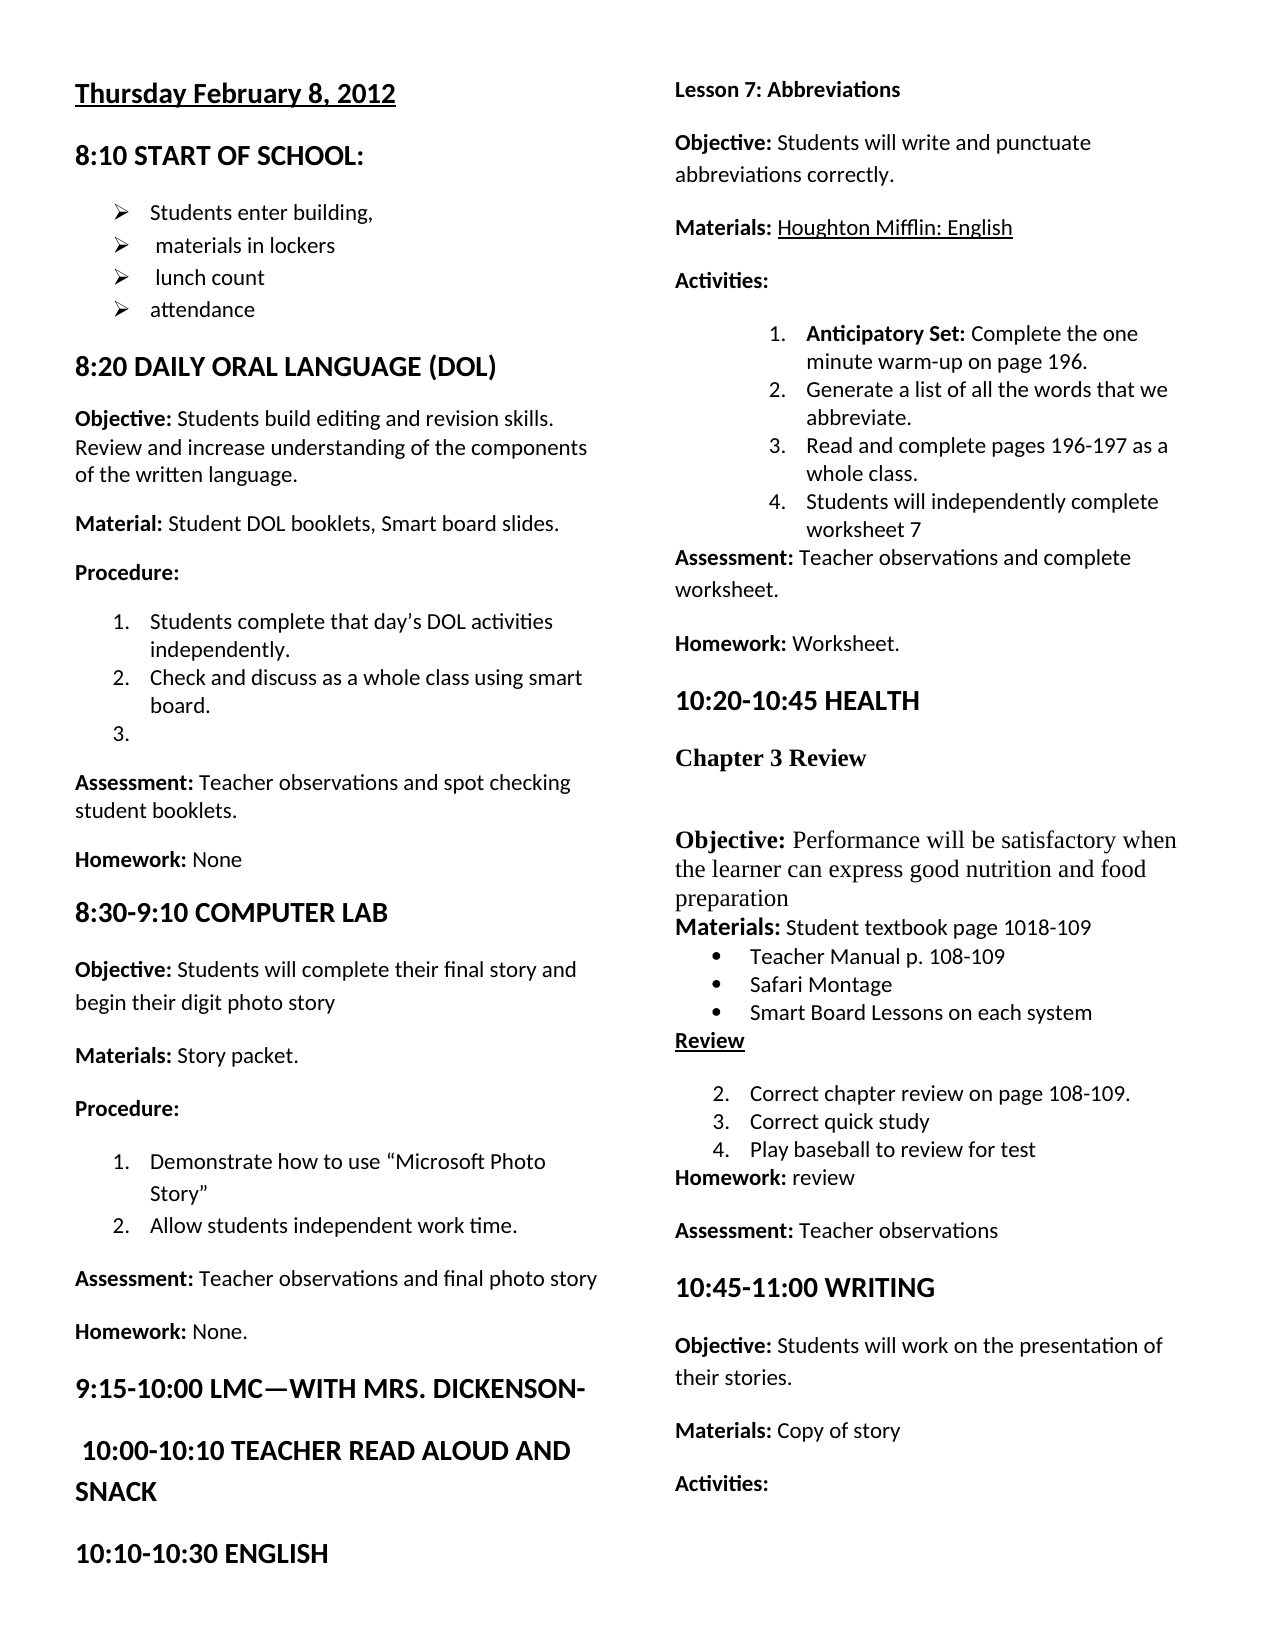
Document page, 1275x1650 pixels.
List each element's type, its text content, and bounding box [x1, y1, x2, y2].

list Anticipatory Set: Complete the one minute warm-up on page 196. [769, 319, 1200, 375]
text Objective: Students will work on the presentation of their stories. [675, 1331, 1200, 1391]
list Demonstrate how to use “Microsoft Photo Story” [112, 1147, 600, 1207]
text Assessment: Teacher observations and complete worksheet. [675, 543, 1200, 604]
list Allow students independent work time. [112, 1211, 600, 1239]
text 8:10 Start of School: [75, 137, 600, 172]
subtitle Objective: Performance will be satisfactory when the learner can express good nutrition and food preparation [675, 825, 1200, 911]
text Thursday February 8, 2012 [75, 75, 600, 111]
text Objective: Students will complete their final story and begin their digit photo story [75, 956, 600, 1016]
text Objective: Students will write and punctuate abbreviations correctly. [675, 128, 1200, 188]
text Assessment: Teacher observations and final photo story [75, 1264, 600, 1292]
text Homework: None. [75, 1317, 600, 1345]
text Objective: Students build editing and revision skills. Review and increase understanding of the components of the written language. [75, 404, 600, 489]
text Procedure: [75, 558, 600, 586]
text Material: Student DOL booklets, Smart board slides. [75, 509, 600, 537]
text Review [675, 1026, 1200, 1054]
list attendance [112, 295, 600, 323]
text 10:45-11:00 Writing [675, 1269, 1200, 1305]
list Generate a list of all the words that we abbreviate. [769, 375, 1200, 431]
text 10:00-10:10 Teacher Read aloud and snack [75, 1432, 600, 1509]
list Students enter building, [112, 198, 600, 227]
text 8:30-9:10 Computer Lab [75, 894, 600, 929]
text 10:10-10:30 english [75, 1535, 600, 1570]
text Activities: [675, 1469, 1200, 1497]
list lunch count [112, 263, 600, 291]
text 10:20-10:45 Health [675, 682, 1200, 717]
list Correct chapter review on page 108-109. [712, 1079, 1200, 1107]
text Activities: [675, 266, 1200, 294]
text 8:20 Daily Oral Language (DOL) [75, 348, 600, 384]
text Materials: Houghton Mifflin: English [675, 213, 1200, 241]
text Procedure: [75, 1094, 600, 1122]
list Correct quick study [712, 1107, 1200, 1135]
text Homework: Worksheet. [675, 629, 1200, 657]
text Materials: Student textbook page 1018-109 [675, 911, 1200, 942]
list Smart Board Lessons on each system [712, 998, 1200, 1026]
list Students complete that day’s DOL activities independently. [112, 607, 600, 663]
text Homework: review [675, 1163, 1200, 1191]
list Check and discuss as a whole class using smart board. [112, 663, 600, 719]
text Assessment: Teacher observations and spot checking student booklets. [75, 768, 600, 824]
text Materials: Copy of story [675, 1416, 1200, 1444]
list Safari Montage [712, 970, 1200, 998]
list Teacher Manual p. 108-109 [712, 942, 1200, 970]
list Read and complete pages 196-197 as a whole class. [769, 431, 1200, 487]
list Students will independently complete worksheet 7 [769, 487, 1200, 543]
text Materials: Story packet. [75, 1041, 600, 1069]
text Assessment: Teacher observations [675, 1216, 1200, 1244]
list materials in lockers [112, 231, 600, 259]
list Play baseball to review for test [712, 1135, 1200, 1163]
subtitle Chapter 3 Review [675, 743, 1200, 772]
text Homework: None [75, 845, 600, 873]
text Lesson 7: Abbreviations [675, 75, 1200, 103]
text 9:15-10:00 LMC—with mrs. dickenson- [75, 1370, 600, 1406]
